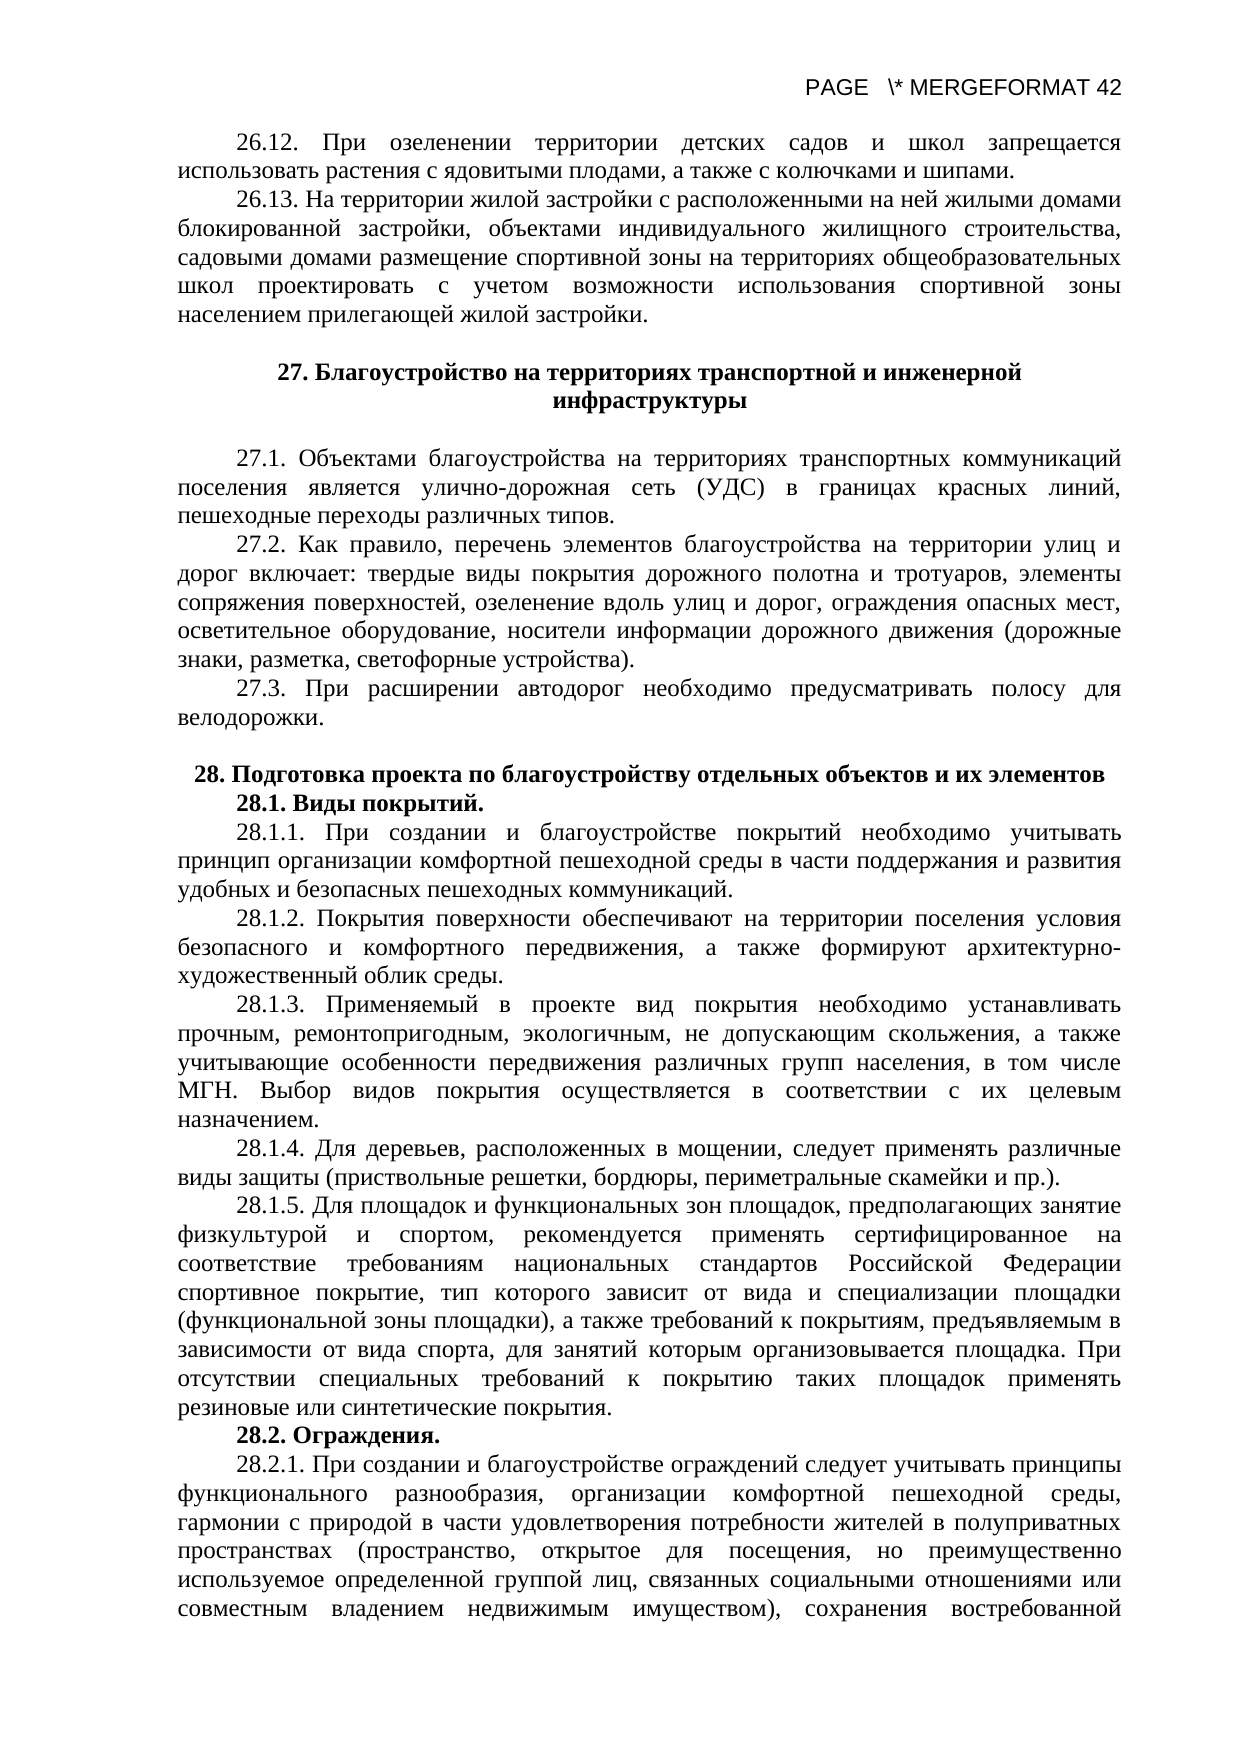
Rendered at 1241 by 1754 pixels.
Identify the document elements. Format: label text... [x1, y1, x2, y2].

text 28.1.3. Применяемый в проекте вид покрытия необходимо устанавливать прочным, ремонтопригодным, экологичным, не допускающим скольжения, а также учитывающие особенности передвижения различных групп населения, в том числе МГН. Выбор видов покрытия осуществляется в соответствии с их целевым назначением. [177, 989, 1122, 1133]
text 28.1.4. Для деревьев, расположенных в мощении, следует применять различные виды защиты (приствольные решетки, бордюры, периметральные скамейки и пр.). [177, 1133, 1122, 1190]
text 28.1.1. При создании и благоустройстве покрытий необходимо учитывать принцип организации комфортной пешеходной среды в части поддержания и развития удобных и безопасных пешеходных коммуникаций. [177, 817, 1122, 903]
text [177, 1449, 1122, 1622]
text 27. Благоустройство на территориях транспортной и инженерной инфраструктуры [177, 357, 1122, 414]
text 27.1. Объектами благоустройства на территориях транспортных коммуникаций поселения является улично-дорожная сеть (УДС) в границах красных линий, пешеходные переходы различных типов. [177, 443, 1122, 529]
text 26.13. На территории жилой застройки с расположенными на ней жилыми домами блокированной застройки, объектами индивидуального жилищного строительства, садовыми домами размещение спортивной зоны на территориях общеобразовательных школ проектировать с учетом возможности использования спортивной зоны населением прилегающей жилой застройки. [177, 184, 1122, 328]
text 28.1.2. Покрытия поверхности обеспечивают на территории поселения условия безопасного и комфортного передвижения, а также формируют архитектурно-художественный облик среды. [177, 903, 1122, 989]
text 28.2. Ограждения. [177, 1420, 1122, 1449]
text 26.12. При озеленении территории детских садов и школ запрещается использовать растения с ядовитыми плодами, а также с колючками и шипами. [177, 127, 1122, 184]
text 28. Подготовка проекта по благоустройству отдельных объектов и их элементов [177, 759, 1122, 788]
text 28.1.5. Для площадок и функциональных зон площадок, предполагающих занятие физкультурой и спортом, рекомендуется применять сертифицированное на соответствие требованиям национальных стандартов Российской Федерации спортивное покрытие, тип которого зависит от вида и специализации площадки (функциональной зоны площадки), а также требований к покрытиям, предъявляемым в зависимости от вида спорта, для занятий которым организовывается площадка. При отсутствии специальных требований к покрытию таких площадок применять резиновые или синтетические покрытия. [177, 1190, 1122, 1420]
text 27.3. При расширении автодорог необходимо предусматривать полосу для велодорожки. [177, 673, 1122, 730]
text 28.1. Виды покрытий. [177, 788, 1122, 817]
text 27.2. Как правило, перечень элементов благоустройства на территории улиц и дорог включает: твердые виды покрытия дорожного полотна и тротуаров, элементы сопряжения поверхностей, озеленение вдоль улиц и дорог, ограждения опасных мест, осветительное оборудование, носители информации дорожного движения (дорожные знаки, разметка, светофорные устройства). [177, 529, 1122, 673]
